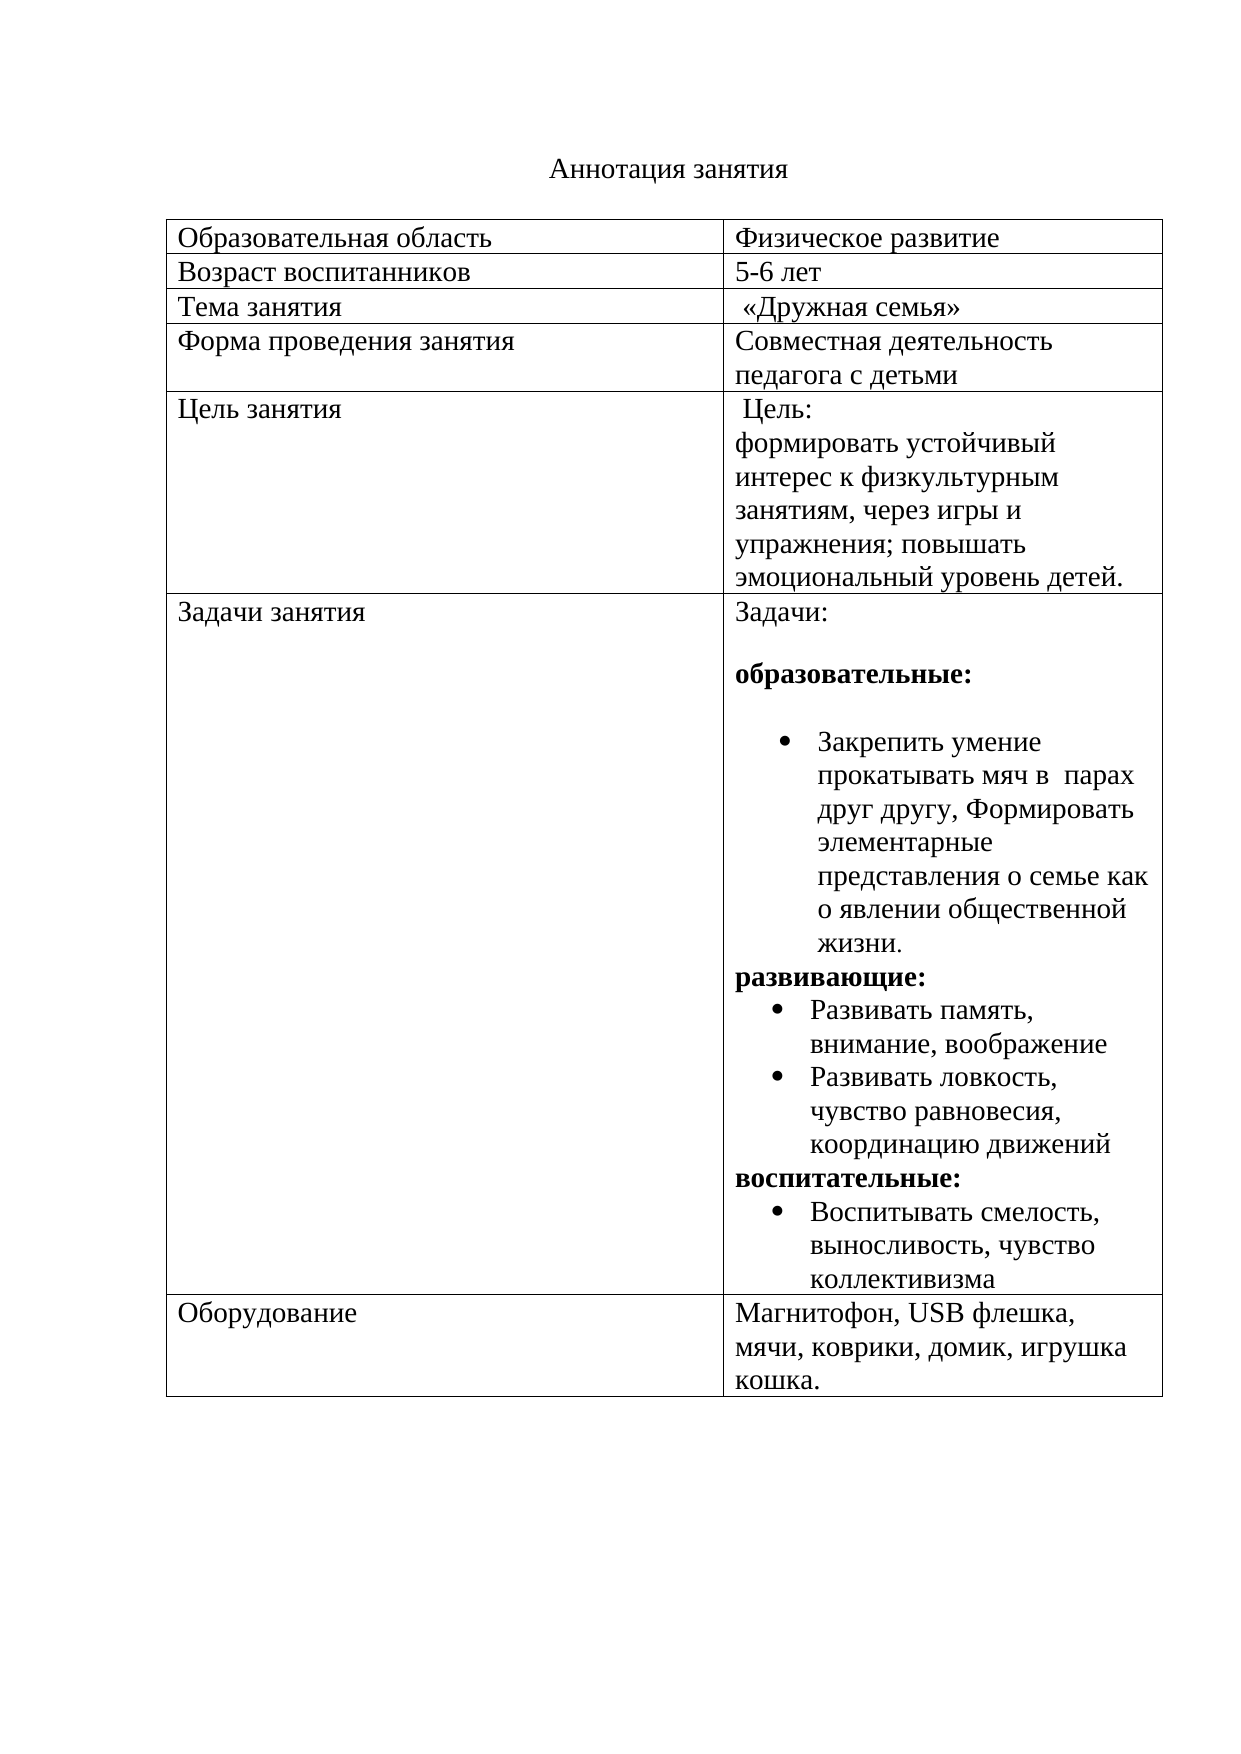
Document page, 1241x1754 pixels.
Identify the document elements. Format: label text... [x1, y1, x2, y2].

table_cell Возраст воспитанников [167, 254, 723, 288]
table_cell Оборудование [167, 1295, 723, 1396]
table_cell Магнитофон, USB флешка, мячи, коврики, домик, игрушка кошка. [724, 1295, 1162, 1396]
table_cell 5-6 лет [724, 254, 1162, 288]
table_cell Тема занятия [167, 289, 723, 322]
table_cell «Дружная семья» [724, 289, 1162, 322]
table_header Образовательная область [167, 220, 723, 253]
table_cell Форма проведения занятия [167, 324, 723, 391]
table_cell Цель занятия [167, 392, 723, 593]
table_cell Задачи занятия [167, 594, 723, 1294]
table_header Физическое развитие [724, 220, 1162, 253]
table_cell Задачи: образовательные: Закрепить умение прокатывать мяч в парах друг другу, Формировать элементарные представления о семье как о явлении общественной жизни. развивающие: Развивать память, внимание, воображение Развивать ловкость, чувство равновесия, координацию движений воспитательные: Воспитывать смелость, выносливость, чувство коллективизма [724, 594, 1162, 1294]
table_cell Совместная деятельность педагога с детьми [724, 324, 1162, 391]
text Аннотация занятия [177, 152, 1152, 185]
table_cell Цель: формировать устойчивый интерес к физкультурным занятиям, через игры и упражнения; повышать эмоциональный уровень детей. [724, 392, 1162, 593]
